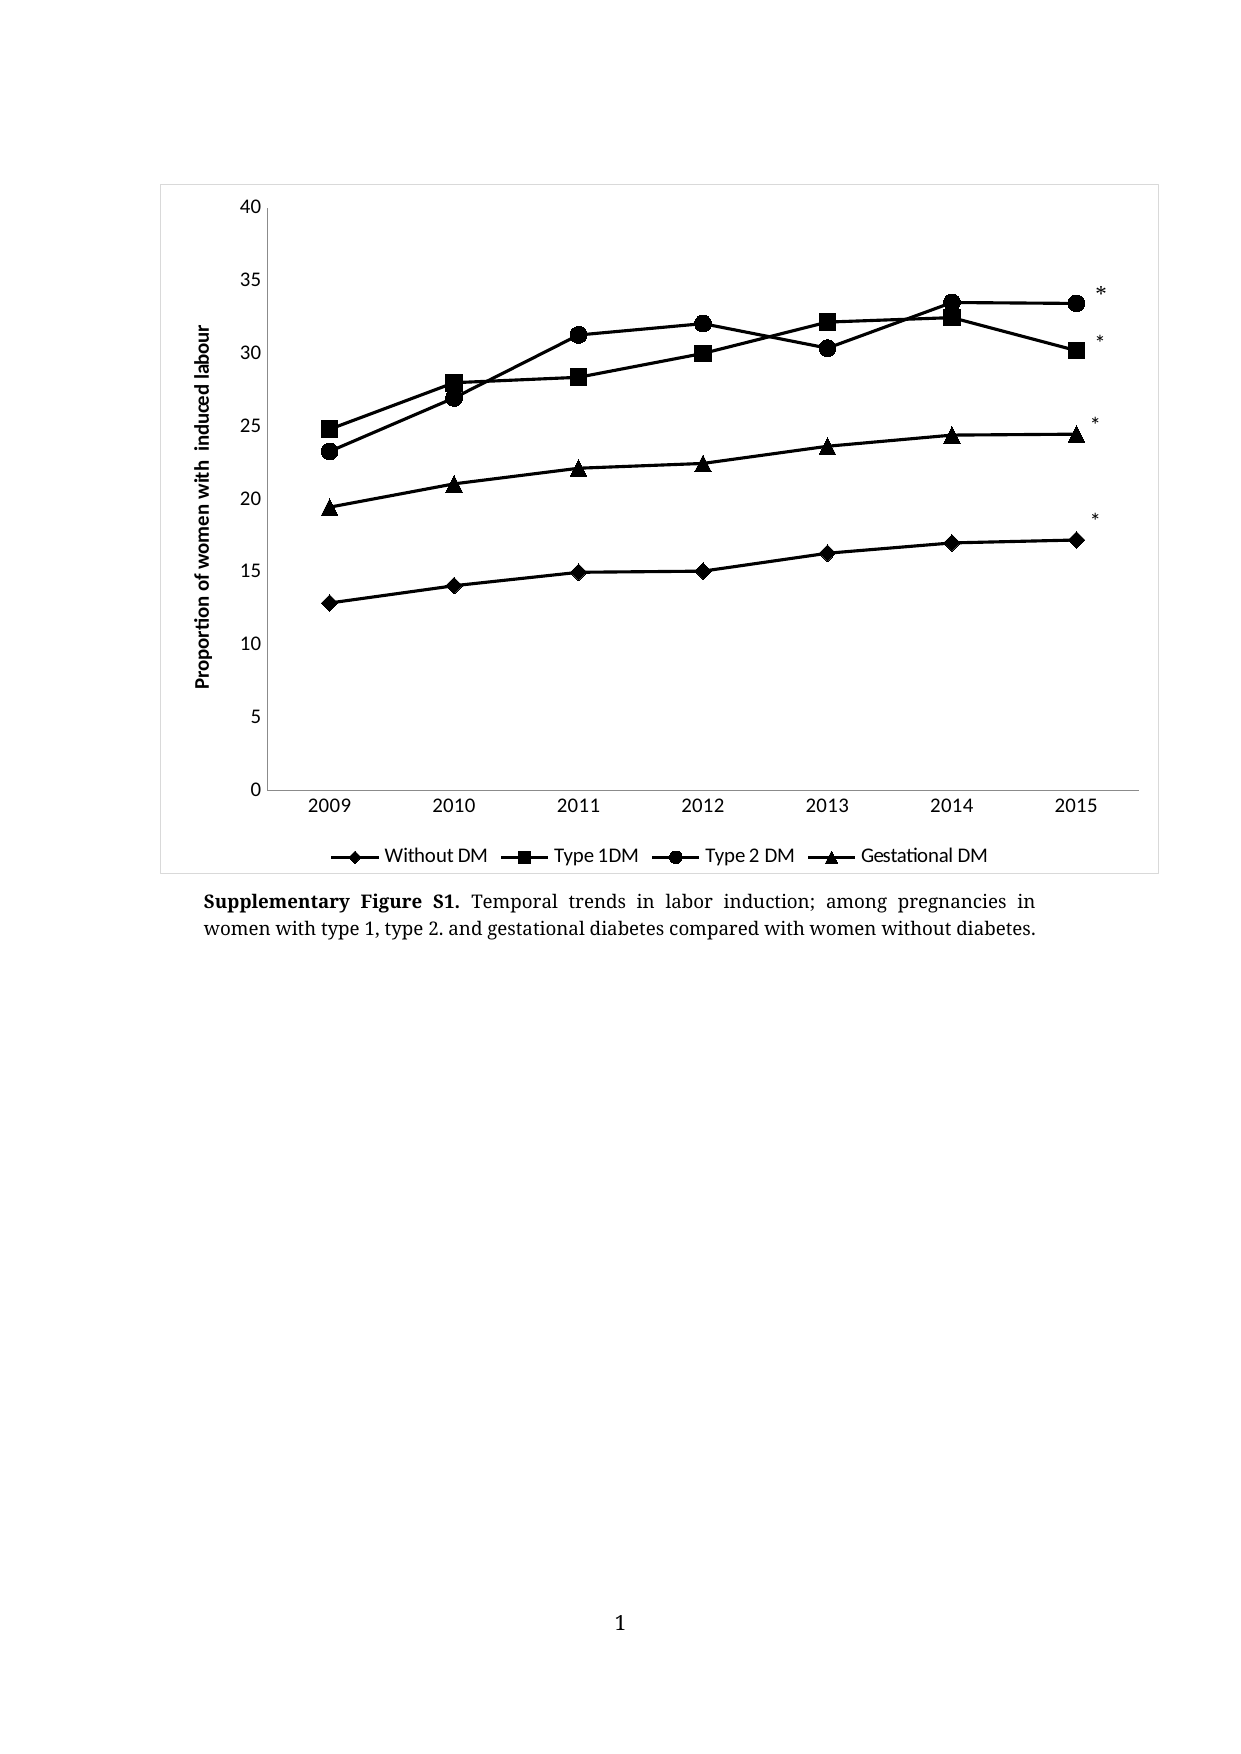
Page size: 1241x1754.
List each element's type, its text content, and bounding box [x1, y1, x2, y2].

text Supplementary Figure S1. Temporal trends in labor induction; among pregnancies in women with type 1, type 2. and gestational diabetes compared with women without diabetes. [204, 887, 1036, 941]
